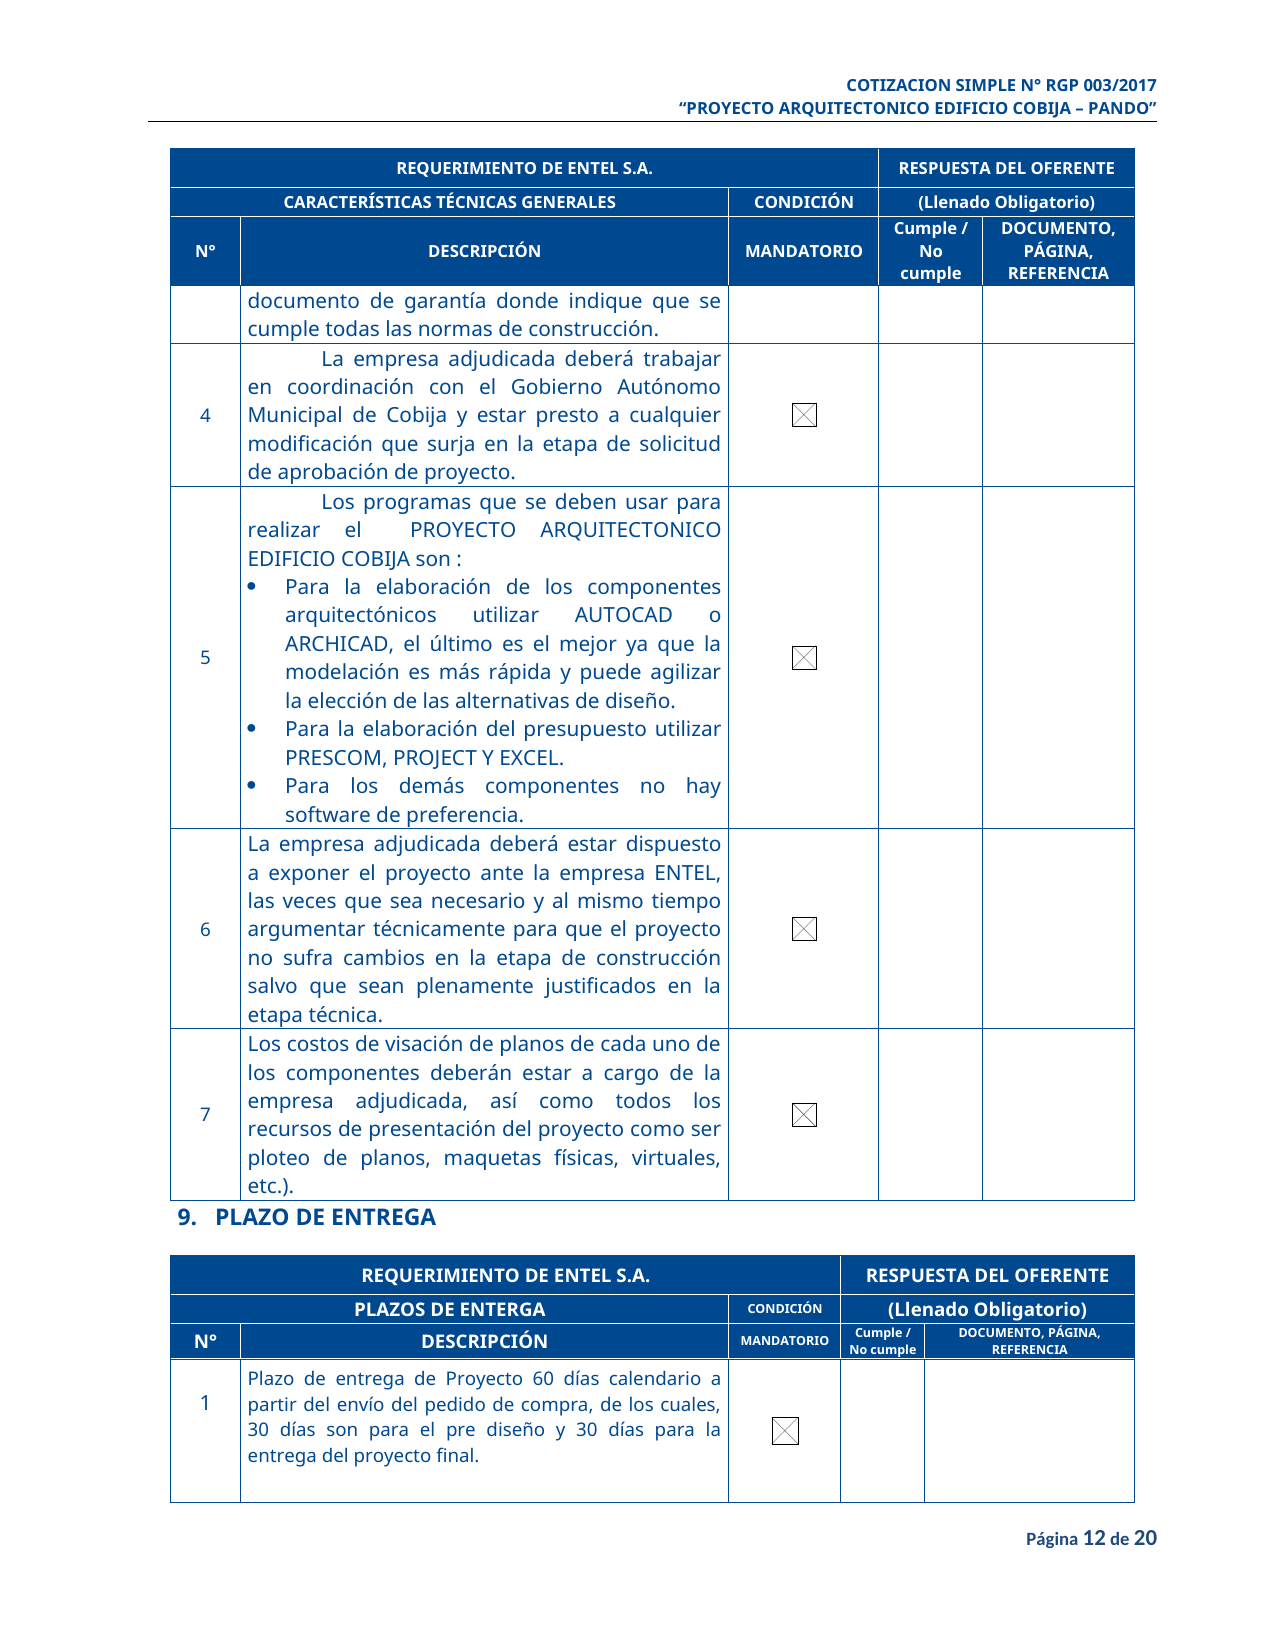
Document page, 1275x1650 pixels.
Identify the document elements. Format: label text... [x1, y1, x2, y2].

table_cell [841, 1360, 924, 1502]
table_header RESPUESTA DEL OFERENTE [879, 149, 1134, 187]
table_header REQUERIMIENTO DE ENTEL S.A. [171, 149, 878, 187]
table_cell [879, 286, 982, 343]
table_cell [983, 286, 1134, 343]
table_cell 6 [171, 829, 240, 1028]
table_cell [983, 487, 1134, 828]
table_header RESPUESTA DEL OFERENTE [841, 1256, 1134, 1294]
table_cell [879, 487, 982, 828]
table_cell [729, 829, 878, 1028]
table_cell [729, 344, 878, 486]
table_cell [879, 829, 982, 1028]
table_cell CONDICIÓN [729, 188, 878, 216]
table_cell CARACTERÍSTICAS TÉCNICAS GENERALES [171, 188, 728, 216]
list PLAZO DE ENTREGA [177, 1201, 1157, 1232]
table_cell [729, 487, 878, 828]
table_cell 3 [171, 286, 240, 343]
table_cell N° [171, 217, 240, 285]
table_cell (Llenado Obligatorio) [879, 188, 1134, 216]
table_cell DOCUMENTO, PÁGINA, REFERENCIA [983, 217, 1134, 285]
table_cell Cumple / No cumple [841, 1324, 924, 1358]
table_cell DOCUMENTO, PÁGINA, REFERENCIA [925, 1324, 1134, 1358]
table_cell [729, 1029, 878, 1200]
table_cell [983, 1029, 1134, 1200]
table_cell [925, 1360, 1134, 1502]
table_cell Cumple / No cumple [879, 217, 982, 285]
table_cell Los costos de visación de planos de cada uno de los componentes deberán estar a cargo de la empresa adjudicada, así como todos los recursos de presentación del proyecto como ser ploteo de planos, maquetas físicas, virtuales, etc.). [241, 1029, 728, 1200]
table_cell MANDATORIO [729, 1324, 840, 1358]
table_cell [983, 344, 1134, 486]
table_cell MANDATORIO [729, 217, 878, 285]
table_cell La empresa adjudicada deberá estar dispuesto a exponer el proyecto ante la empresa ENTEL, las veces que sea necesario y al mismo tiempo argumentar técnicamente para que el proyecto no sufra cambios en la etapa de construcción salvo que sean plenamente justificados en la etapa técnica. [241, 829, 728, 1028]
table_cell PLAZOS DE ENTERGA [171, 1295, 728, 1323]
table_cell DESCRIPCIÓN [241, 217, 728, 285]
table_cell 5 [171, 487, 240, 828]
table_cell Plazo de entrega de Proyecto 60 días calendario a partir del envío del pedido de compra, de los cuales, 30 días son para el pre diseño y 30 días para la entrega del proyecto final. [241, 1360, 728, 1502]
table_cell 4 [171, 344, 240, 486]
table_cell 7 [171, 1029, 240, 1200]
table_cell [983, 829, 1134, 1028]
table_cell [729, 1360, 840, 1502]
table_cell (Llenado Obligatorio) [841, 1295, 1134, 1323]
table_cell [729, 286, 878, 343]
table_cell DESCRIPCIÓN [241, 1324, 728, 1358]
table_cell CONDICIÓN [729, 1295, 840, 1323]
table_cell 1 [171, 1360, 240, 1502]
table_cell La empresa adjudicada deberá trabajar en coordinación con el Gobierno Autónomo Municipal de Cobija y estar presto a cualquier modificación que surja en la etapa de solicitud de aprobación de proyecto. [241, 344, 728, 486]
table_cell Los programas que se deben usar para realizar el PROYECTO ARQUITECTONICO EDIFICIO COBIJA son : Para la elaboración de los componentes arquitectónicos utilizar AUTOCAD o ARCHICAD, el último es el mejor ya que la modelación es más rápida y puede agilizar la elección de las alternativas de diseño. Para la elaboración del presupuesto utilizar PRESCOM, PROJECT Y EXCEL. Para los demás componentes no hay software de preferencia. [241, 487, 728, 828]
table_header REQUERIMIENTO DE ENTEL S.A. [171, 1256, 840, 1294]
table_cell [879, 1029, 982, 1200]
table_cell N° [171, 1324, 240, 1358]
table_cell [879, 344, 982, 486]
